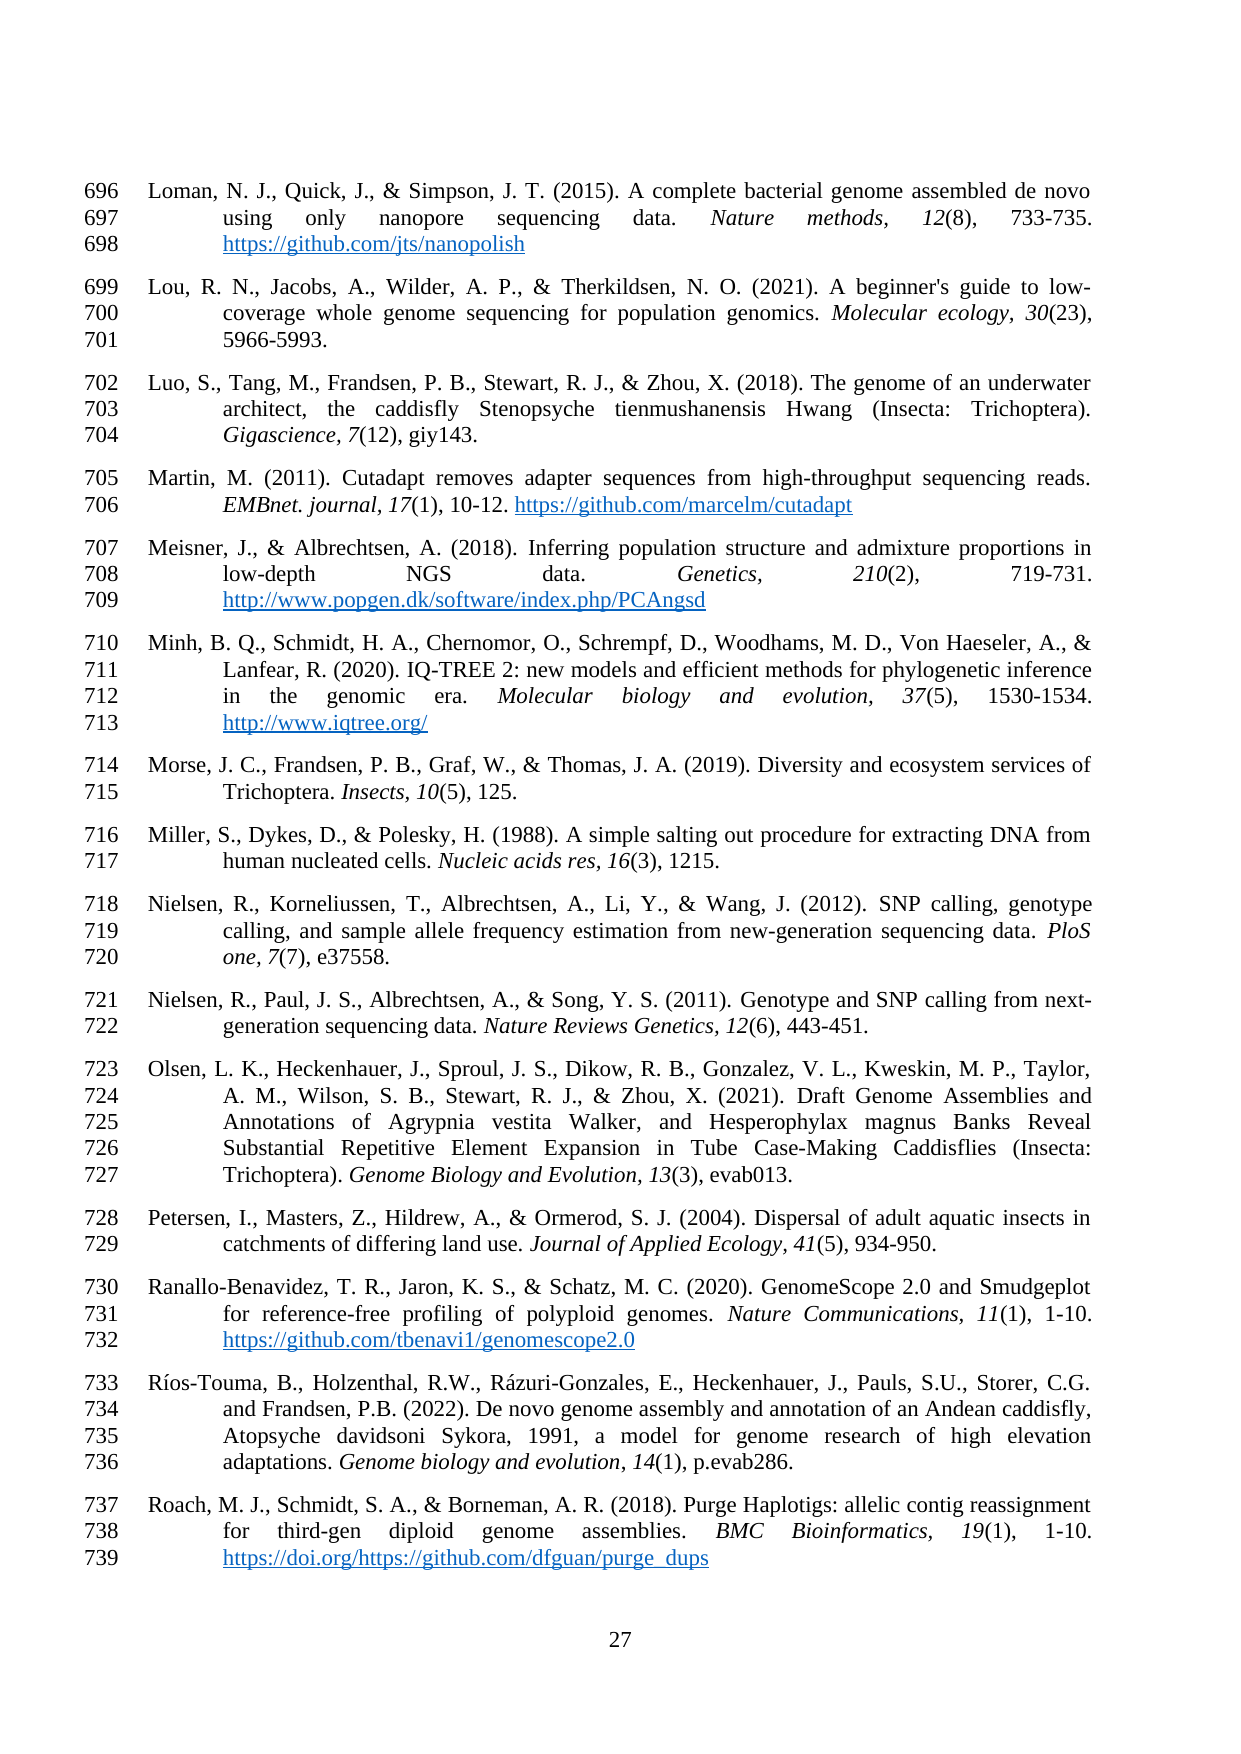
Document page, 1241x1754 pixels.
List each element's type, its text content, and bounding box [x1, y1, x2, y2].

text Lou, R. N., Jacobs, A., Wilder, A. P., & Therkildsen, N. O. (2021). A beginner's guide to low‐coverage whole genome sequencing for population genomics. Molecular ecology, 30(23), 5966-5993. [148, 273, 1092, 352]
text Loman, N. J., Quick, J., & Simpson, J. T. (2015). A complete bacterial genome assembled de novo using only nanopore sequencing data. Nature methods, 12(8), 733-735. https://github.com/jts/nanopolish [148, 177, 1092, 256]
text Meisner, J., & Albrechtsen, A. (2018). Inferring population structure and admixture proportions in low-depth NGS data. Genetics, 210(2), 719-731. http://www.popgen.dk/software/index.php/PCAngsd [148, 534, 1092, 613]
text Morse, J. C., Frandsen, P. B., Graf, W., & Thomas, J. A. (2019). Diversity and ecosystem services of Trichoptera. Insects, 10(5), 125. [148, 752, 1092, 804]
text Olsen, L. K., Heckenhauer, J., Sproul, J. S., Dikow, R. B., Gonzalez, V. L., Kweskin, M. P., Taylor, A. M., Wilson, S. B., Stewart, R. J., & Zhou, X. (2021). Draft Genome Assemblies and Annotations of Agrypnia vestita Walker, and Hesperophylax magnus Banks Reveal Substantial Repetitive Element Expansion in Tube Case-Making Caddisflies (Insecta: Trichoptera). Genome Biology and Evolution, 13(3), evab013. [148, 1055, 1092, 1187]
text Miller, S., Dykes, D., & Polesky, H. (1988). A simple salting out procedure for extracting DNA from human nucleated cells. Nucleic acids res, 16(3), 1215. [148, 821, 1092, 874]
text Roach, M. J., Schmidt, S. A., & Borneman, A. R. (2018). Purge Haplotigs: allelic contig reassignment for third-gen diploid genome assemblies. BMC Bioinformatics, 19(1), 1-10. https://doi.org/https://github.com/dfguan/purge_dups [148, 1491, 1092, 1570]
text Minh, B. Q., Schmidt, H. A., Chernomor, O., Schrempf, D., Woodhams, M. D., Von Haeseler, A., & Lanfear, R. (2020). IQ-TREE 2: new models and efficient methods for phylogenetic inference in the genomic era. Molecular biology and evolution, 37(5), 1530-1534. http://www.iqtree.org/ [148, 629, 1092, 735]
text Luo, S., Tang, M., Frandsen, P. B., Stewart, R. J., & Zhou, X. (2018). The genome of an underwater architect, the caddisfly Stenopsyche tienmushanensis Hwang (Insecta: Trichoptera). Gigascience, 7(12), giy143. [148, 369, 1092, 448]
text Nielsen, R., Korneliussen, T., Albrechtsen, A., Li, Y., & Wang, J. (2012). SNP calling, genotype calling, and sample allele frequency estimation from new-generation sequencing data. PloS one, 7(7), e37558. [148, 890, 1092, 969]
text Ranallo-Benavidez, T. R., Jaron, K. S., & Schatz, M. C. (2020). GenomeScope 2.0 and Smudgeplot for reference-free profiling of polyploid genomes. Nature Communications, 11(1), 1-10. https://github.com/tbenavi1/genomescope2.0 [148, 1273, 1092, 1352]
text Martin, M. (2011). Cutadapt removes adapter sequences from high-throughput sequencing reads. EMBnet. journal, 17(1), 10-12. https://github.com/marcelm/cutadapt [148, 464, 1092, 517]
text Ríos-Touma, B., Holzenthal, R.W., Rázuri-Gonzales, E., Heckenhauer, J., Pauls, S.U., Storer, C.G. and Frandsen, P.B. (2022). De novo genome assembly and annotation of an Andean caddisfly, Atopsyche davidsoni Sykora, 1991, a model for genome research of high elevation adaptations. Genome biology and evolution, 14(1), p.evab286. [148, 1369, 1092, 1474]
text Petersen, I., Masters, Z., Hildrew, A., & Ormerod, S. J. (2004). Dispersal of adult aquatic insects in catchments of differing land use. Journal of Applied Ecology, 41(5), 934-950. [148, 1204, 1092, 1257]
text Nielsen, R., Paul, J. S., Albrechtsen, A., & Song, Y. S. (2011). Genotype and SNP calling from next-generation sequencing data. Nature Reviews Genetics, 12(6), 443-451. [148, 986, 1092, 1039]
